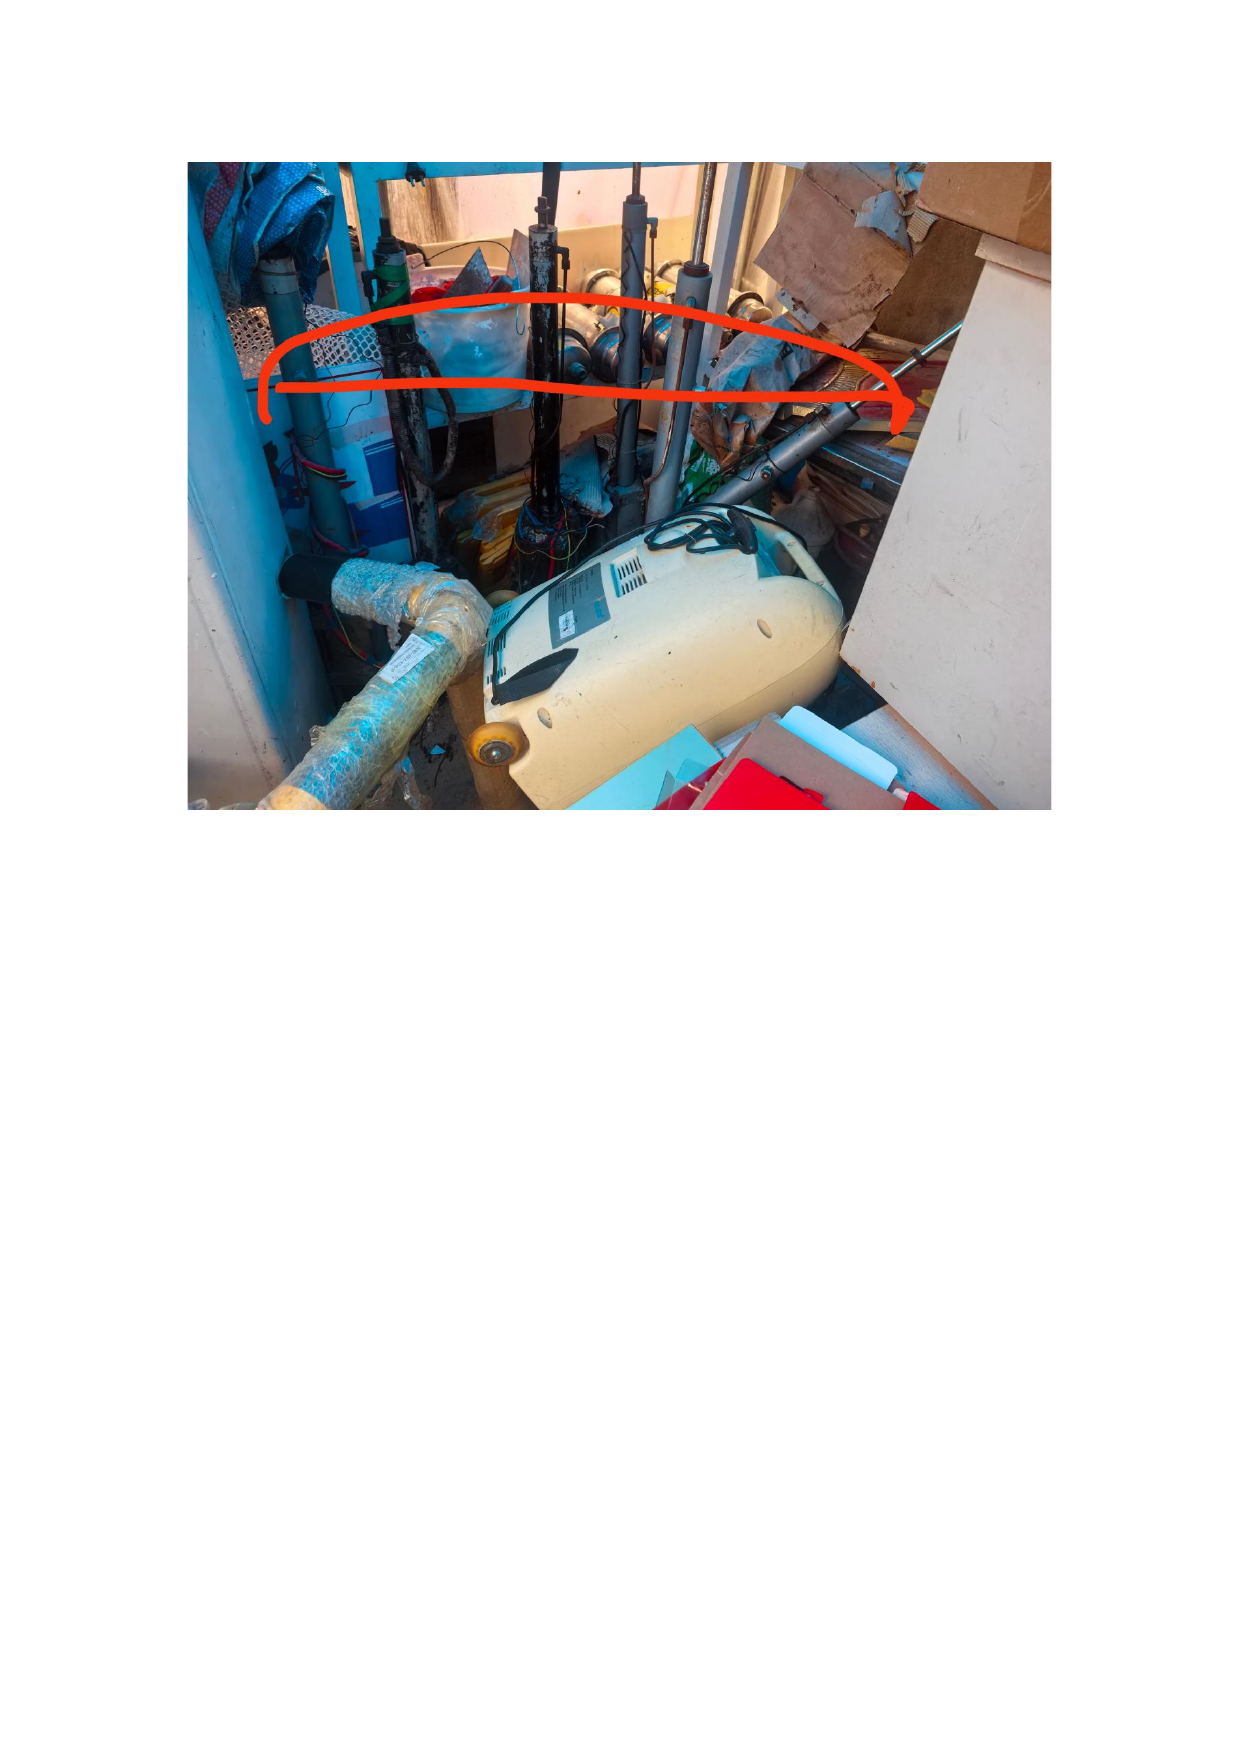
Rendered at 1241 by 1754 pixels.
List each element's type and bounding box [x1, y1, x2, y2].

picture [307, 170, 317, 181]
picture [187, 162, 1052, 810]
